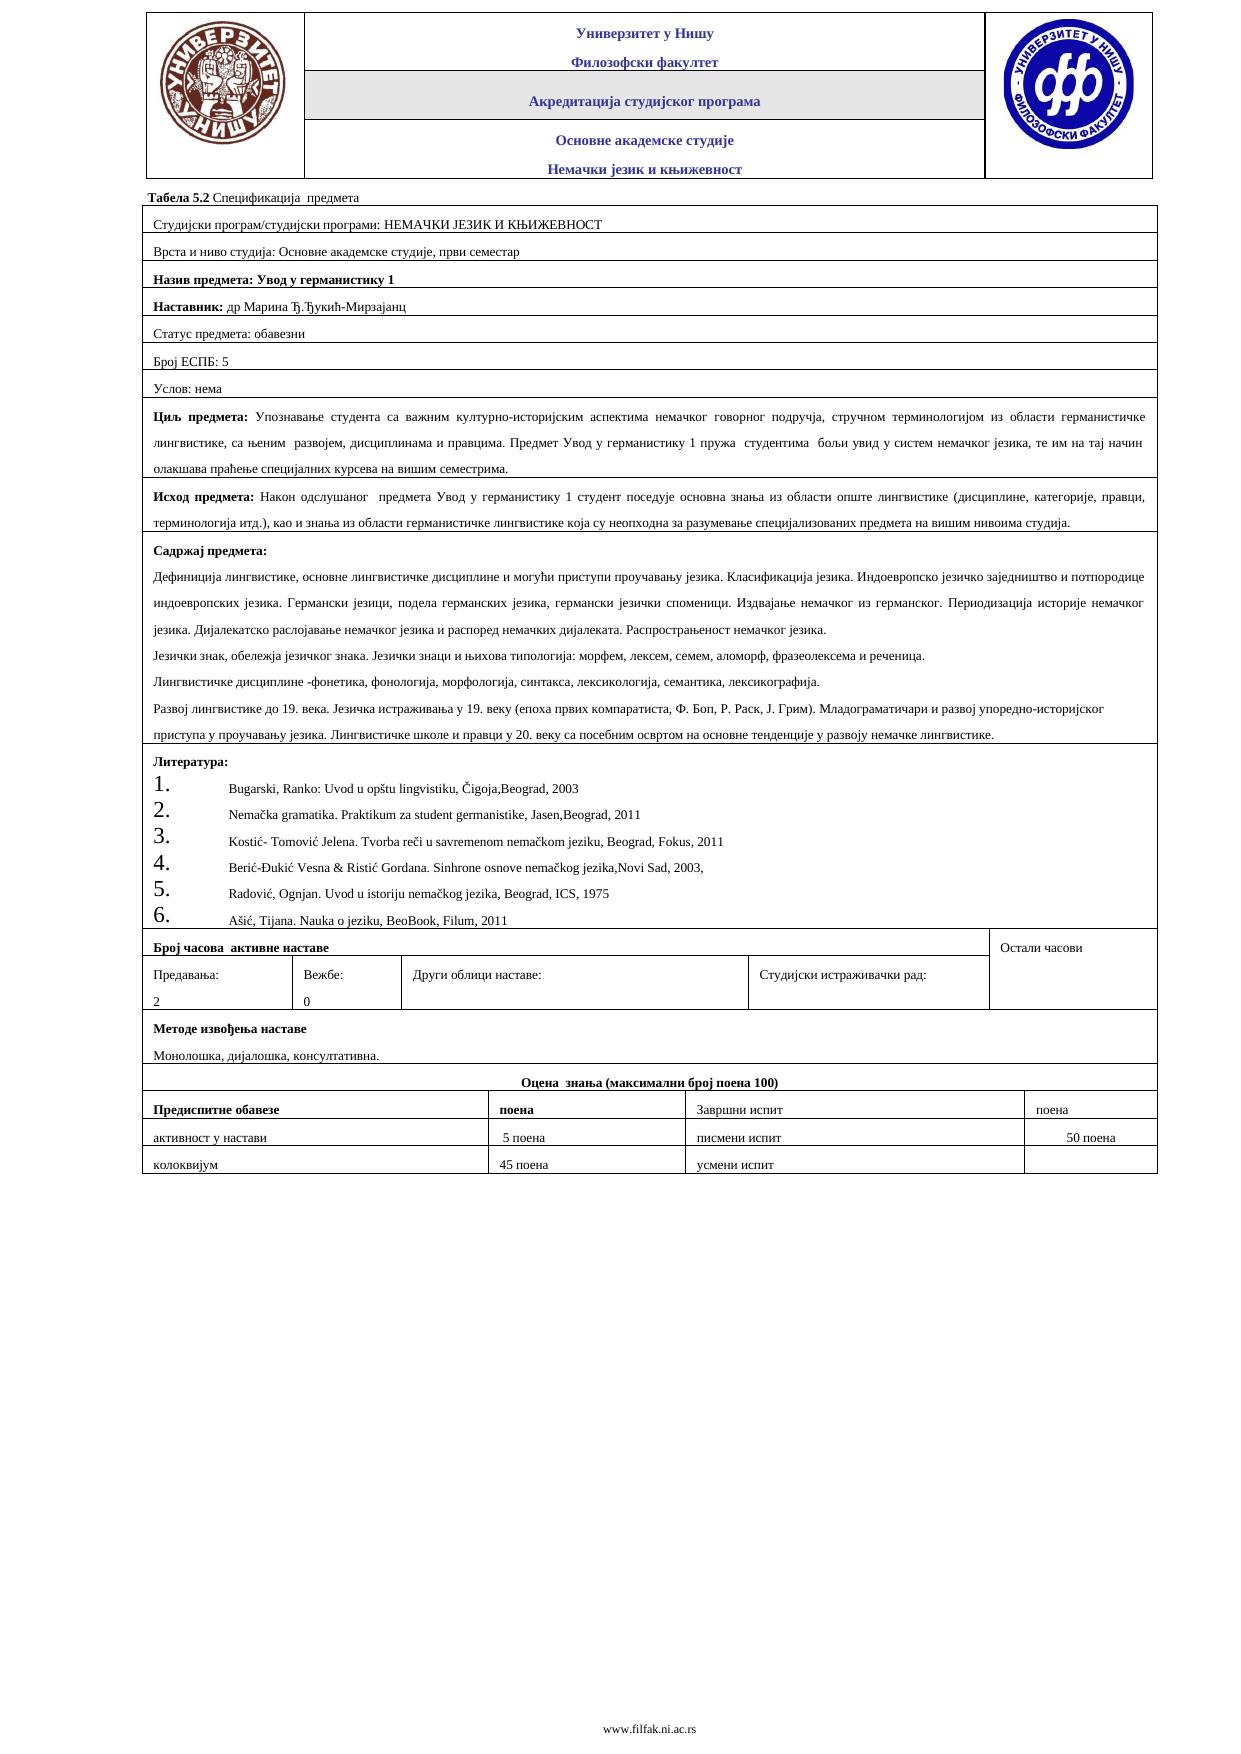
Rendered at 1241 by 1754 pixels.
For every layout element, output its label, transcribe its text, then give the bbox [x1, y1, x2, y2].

table_cell Садржај предмета: Дефиниција лингвистике, основне лингвистичке дисциплине и могући приступи проучавању језика. Класификација језика. Индоевропско језичко заједништво и потпородице индоевропских језика. Германски језици, подела германских језика, германски језички споменици. Издвајање немачког из германског. Периодизација историје немачког језика. Дијалекатско раслојавање немачког језика и распоред немачких дијалеката. Распрострањеност немачког језика. Језички знак, обележја језичког знака. Језички знаци и њихова типологија: морфем, лексем, семем, аломорф, фразеолексема и реченица. Лингвистичке дисциплине -фонетика, фонологија, морфологија, синтакса, лексикологија, семантика, лексикографија. Развој лингвистике до 19. века. Језичка истраживања у 19. веку (епоха првих компаратиста, Ф. Боп, Р. Раск, Ј. Грим). Младограматичари и развој упоредно-историјског приступа у проучавању језика. Лингвистичке школе и правци у 20. веку са посебним освртом на основне тенденције у развоју немачке лингвистике. [143, 532, 1157, 742]
table_cell поена [1025, 1091, 1157, 1118]
table_cell Предавања: 2 [143, 956, 292, 1009]
table_cell Вежбе: 0 [293, 956, 401, 1009]
table_cell Методе извођења наставе Mонолошка, дијалошка, консултативна. [143, 1010, 1157, 1063]
table_cell Број часова активне наставе [143, 929, 989, 955]
table_cell колоквијум [143, 1146, 488, 1172]
table_cell 5 поена [489, 1119, 685, 1145]
table_cell Наставник: др Марина Ђ.Ђукић-Мирзајанц [143, 288, 1157, 314]
text Табела 5.2 Спецификација предмета [147, 179, 1152, 205]
table_cell Врста и ниво студија: Основне академске студије, први семестар [143, 233, 1157, 260]
table_cell [1025, 1146, 1157, 1172]
table_cell Статус предмета: обавезни [143, 316, 1157, 342]
table_cell усмени испит [686, 1146, 1024, 1172]
table_cell Број ЕСПБ: 5 [143, 343, 1157, 369]
table_cell Предиспитне обавезе [143, 1091, 488, 1118]
picture [156, 19, 289, 149]
table_cell Услов: нема [143, 370, 1157, 397]
table_cell 45 поена [489, 1146, 685, 1172]
table_cell писмени испит [686, 1119, 1024, 1145]
table_cell Завршни испит [686, 1091, 1024, 1118]
table_cell Циљ предмета: Упознавање студента са важним културно-историјским аспектима немачког говорног подручја, стручном терминологијом из области германистичке лингвистике, са њеним развојем, дисциплинама и правцима. Предмет Увод у германистику 1 пружа студентима бољи увид у систем немачког језика, те им на тај начин олакшава праћење специјалних курсева на вишим семестрима. [143, 398, 1157, 477]
table_cell Остали часови [990, 929, 1157, 1009]
picture [1003, 19, 1134, 149]
table_cell активност у настави [143, 1119, 488, 1145]
table_header Студијски програм/студијски програми: НЕМАЧКИ ЈЕЗИК И КЊИЖЕВНОСТ [143, 206, 1157, 232]
table_cell Студијски истраживачки рад: [749, 956, 989, 1009]
table_cell Исход предмета: Након одслушаног предмета Увод у германистику 1 студент поседује основна знања из области опште лингвистике (дисциплине, категорије, правци, терминологија итд.), као и знања из области германистичке лингвистике која су неопходна за разумевање специјализованих предмета на вишим нивоима студија. [143, 478, 1157, 531]
table_cell Други облици наставе: [402, 956, 748, 1009]
table_cell 50 поена [1025, 1119, 1157, 1145]
table_cell Назив предмета: Увод у германистику 1 [143, 261, 1157, 287]
table_cell поена [489, 1091, 685, 1118]
table_cell Литература: Bugarski, Ranko: Uvod u opštu lingvistiku, Čigoja,Beograd, 2003 Nemačka gramatika. Praktikum za student germanistike, Jasen,Beograd, 2011 Kostić- Tomović Jelena. Tvorba reči u savremenom nemačkom jeziku, Beograd, Fokus, 2011 Berić-Đukić Vesna & Ristić Gordana. Sinhrone osnove nemačkog jezika,Novi Sad, 2003, Radović, Ognjan. Uvod u istoriju nemačkog jezika, Beograd, ICS, 1975 Ašić, Tijana. Nauka o jeziku, BeoBook, Filum, 2011 [143, 744, 1157, 928]
table_cell Оцена знања (максимални број поена 100) [143, 1064, 1157, 1090]
